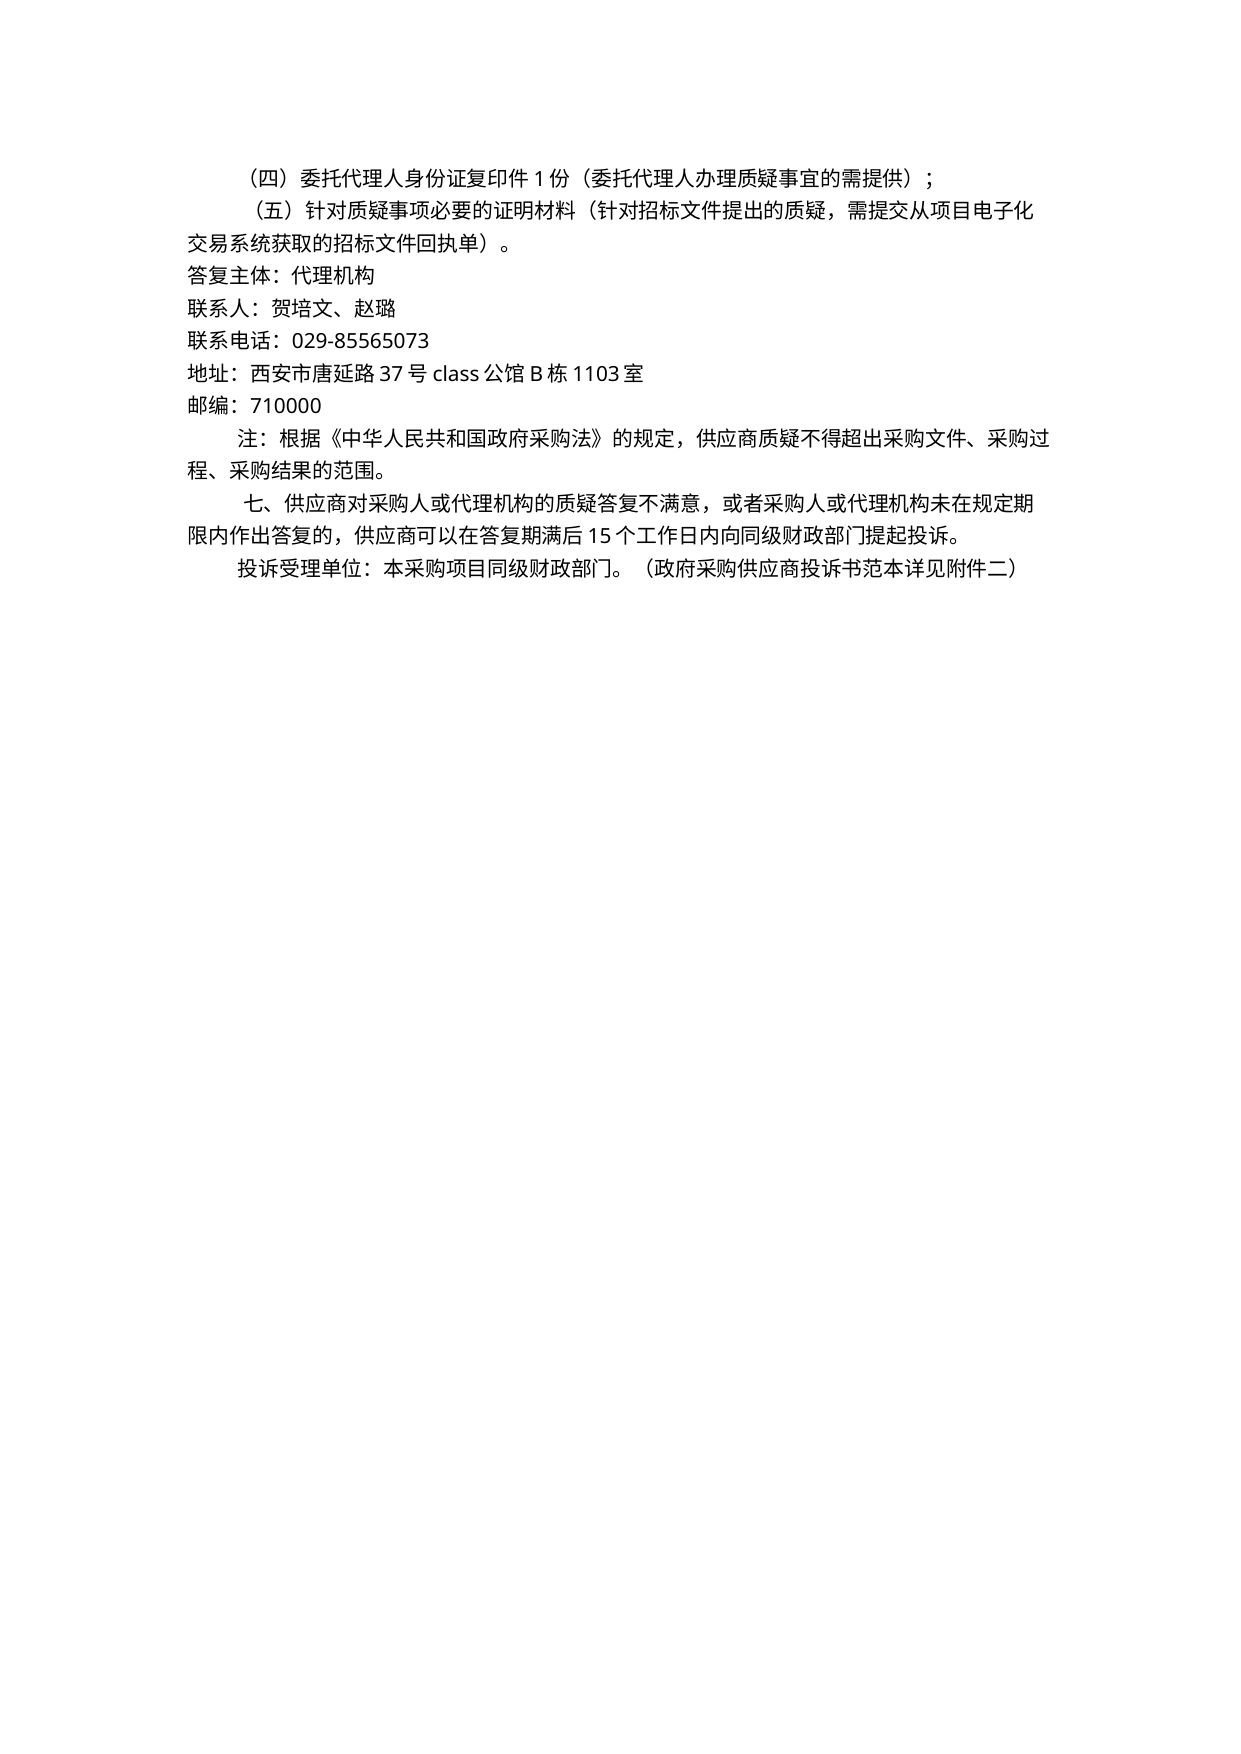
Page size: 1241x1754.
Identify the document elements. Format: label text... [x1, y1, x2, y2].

text （四）委托代理人身份证复印件1份（委托代理人办理质疑事宜的需提供）； [187, 162, 1053, 194]
text （五）针对质疑事项必要的证明材料（针对招标文件提出的质疑，需提交从项目电子化交易系统获取的招标文件回执单）。 [187, 194, 1053, 259]
text 七、供应商对采购人或代理机构的质疑答复不满意，或者采购人或代理机构未在规定期限内作出答复的，供应商可以在答复期满后15个工作日内向同级财政部门提起投诉。 [187, 487, 1053, 552]
text 邮编：710000 [187, 389, 1053, 422]
text 注：根据《中华人民共和国政府采购法》的规定，供应商质疑不得超出采购文件、采购过程、采购结果的范围。 [187, 422, 1053, 487]
text 联系电话：029-85565073 [187, 324, 1053, 357]
text 地址：西安市唐延路37号class公馆B栋1103室 [187, 357, 1053, 389]
text 投诉受理单位：本采购项目同级财政部门。（政府采购供应商投诉书范本详见附件二） [187, 552, 1053, 584]
text 答复主体：代理机构 [187, 259, 1053, 292]
text 联系人：贺培文、赵璐 [187, 292, 1053, 324]
